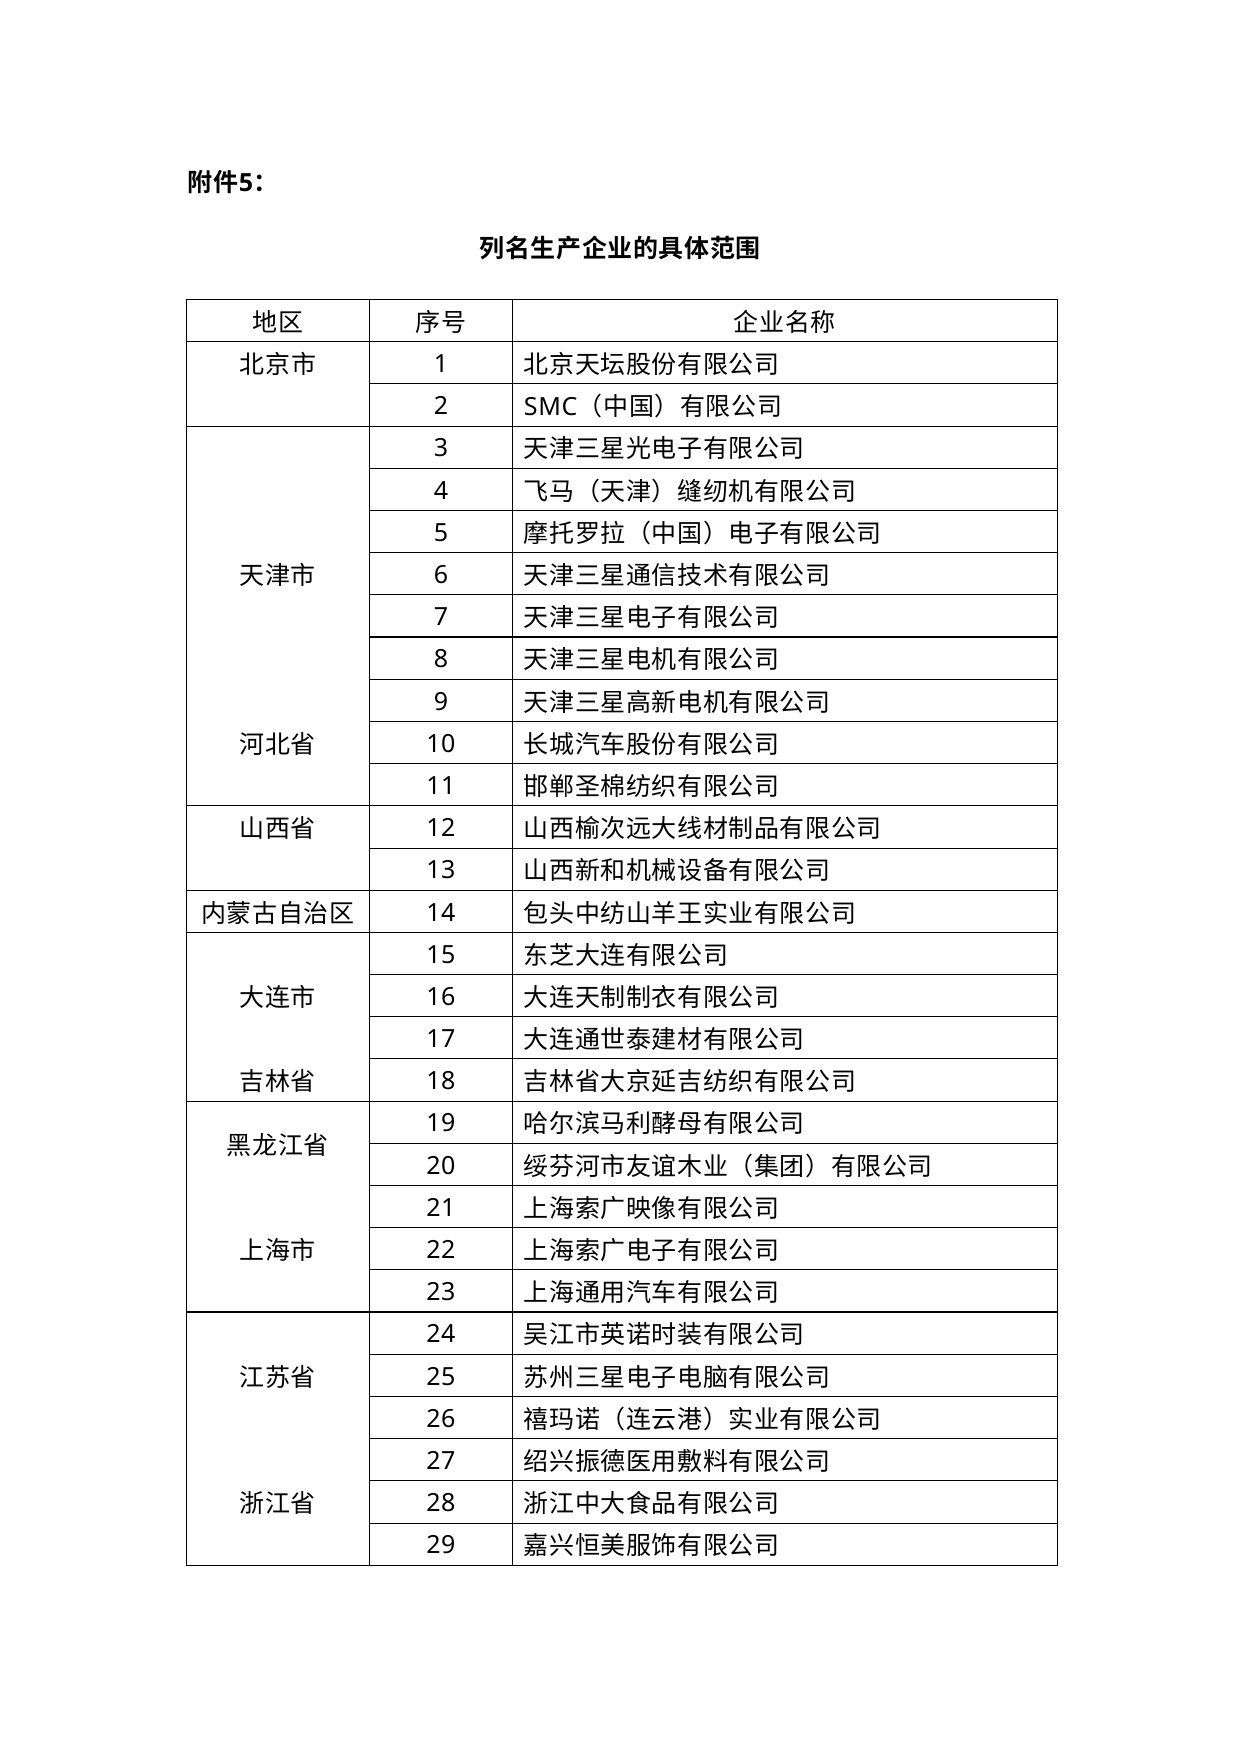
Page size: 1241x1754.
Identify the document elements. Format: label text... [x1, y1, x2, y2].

table_cell 天津三星电机有限公司 [513, 638, 1057, 679]
table_cell 哈尔滨马利酵母有限公司 [513, 1102, 1057, 1143]
table_cell 3 [370, 427, 512, 468]
table_cell 摩托罗拉（中国）电子有限公司 [513, 511, 1057, 552]
table_cell 山西新和机械设备有限公司 [513, 849, 1057, 889]
table_cell 2 [370, 384, 512, 426]
table_cell 18 [370, 1059, 512, 1101]
text 列名生产企业的具体范围 [187, 204, 1053, 265]
table_cell 吉林省 [187, 1058, 369, 1101]
table_cell 河北省 [187, 721, 369, 763]
table_header 地区 [187, 300, 369, 341]
table_cell 29 [370, 1524, 512, 1564]
table_cell 浙江中大食品有限公司 [513, 1481, 1057, 1522]
table_cell 23 [370, 1270, 512, 1311]
table_cell 22 [370, 1228, 512, 1269]
table_cell 邯郸圣棉纺织有限公司 [513, 764, 1057, 805]
table_cell 天津市 [187, 427, 369, 721]
table_cell 黑龙江省 [187, 1102, 369, 1185]
table_cell 20 [370, 1144, 512, 1185]
table_cell 26 [370, 1397, 512, 1438]
table_cell 禧玛诺（连云港）实业有限公司 [513, 1397, 1057, 1438]
table_header 序号 [370, 300, 512, 341]
table_cell 包头中纺山羊王实业有限公司 [513, 891, 1057, 932]
table_cell SMC（中国）有限公司 [513, 384, 1057, 426]
table_cell 上海市 [187, 1185, 369, 1311]
table_cell 27 [370, 1439, 512, 1480]
table_cell 上海通用汽车有限公司 [513, 1270, 1057, 1311]
table_cell 24 [370, 1313, 512, 1354]
table_cell 21 [370, 1186, 512, 1227]
table_cell 1 [370, 342, 512, 383]
table_cell 天津三星高新电机有限公司 [513, 680, 1057, 721]
table_cell 天津三星通信技术有限公司 [513, 553, 1057, 594]
table_cell 天津三星光电子有限公司 [513, 427, 1057, 468]
table_cell 山西省 [187, 806, 369, 847]
table_header 企业名称 [513, 300, 1057, 341]
table_cell 4 [370, 469, 512, 510]
table_cell 大连天制制衣有限公司 [513, 975, 1057, 1016]
table_cell 10 [370, 722, 512, 763]
table_cell 浙江省 [187, 1438, 369, 1564]
table_cell 16 [370, 975, 512, 1016]
table_cell 北京天坛股份有限公司 [513, 342, 1057, 383]
table_cell [187, 848, 369, 889]
table_cell 6 [370, 553, 512, 594]
table_cell 上海索广电子有限公司 [513, 1228, 1057, 1269]
table_cell 15 [370, 933, 512, 974]
table_cell 长城汽车股份有限公司 [513, 722, 1057, 763]
text 附件5： [187, 162, 1059, 198]
table_cell 绥芬河市友谊木业（集团）有限公司 [513, 1144, 1057, 1185]
table_cell 飞马（天津）缝纫机有限公司 [513, 469, 1057, 510]
table_cell 大连市 [187, 933, 369, 1058]
table_cell 北京市 [187, 342, 369, 383]
table_cell 25 [370, 1355, 512, 1396]
table_cell 吴江市英诺时装有限公司 [513, 1313, 1057, 1354]
table_cell 17 [370, 1017, 512, 1058]
table_cell 苏州三星电子电脑有限公司 [513, 1355, 1057, 1396]
table_cell [187, 383, 369, 426]
table_cell 5 [370, 511, 512, 552]
table_cell 7 [370, 595, 512, 636]
table_cell 绍兴振德医用敷料有限公司 [513, 1439, 1057, 1480]
table_cell 13 [370, 849, 512, 889]
table_cell 江苏省 [187, 1313, 369, 1438]
table_cell 吉林省大京延吉纺织有限公司 [513, 1059, 1057, 1101]
table_cell 大连通世泰建材有限公司 [513, 1017, 1057, 1058]
table_cell 9 [370, 680, 512, 721]
table_cell 内蒙古自治区 [187, 891, 369, 932]
table_cell 山西榆次远大线材制品有限公司 [513, 806, 1057, 847]
table_cell 8 [370, 638, 512, 679]
table_cell 嘉兴恒美服饰有限公司 [513, 1524, 1057, 1564]
table_cell 上海索广映像有限公司 [513, 1186, 1057, 1227]
table_cell 12 [370, 806, 512, 847]
table_cell 天津三星电子有限公司 [513, 595, 1057, 636]
table_cell 19 [370, 1102, 512, 1143]
table_cell [187, 763, 369, 805]
table_cell 11 [370, 764, 512, 805]
table_cell 东芝大连有限公司 [513, 933, 1057, 974]
table_cell 28 [370, 1481, 512, 1522]
table_cell 14 [370, 891, 512, 932]
